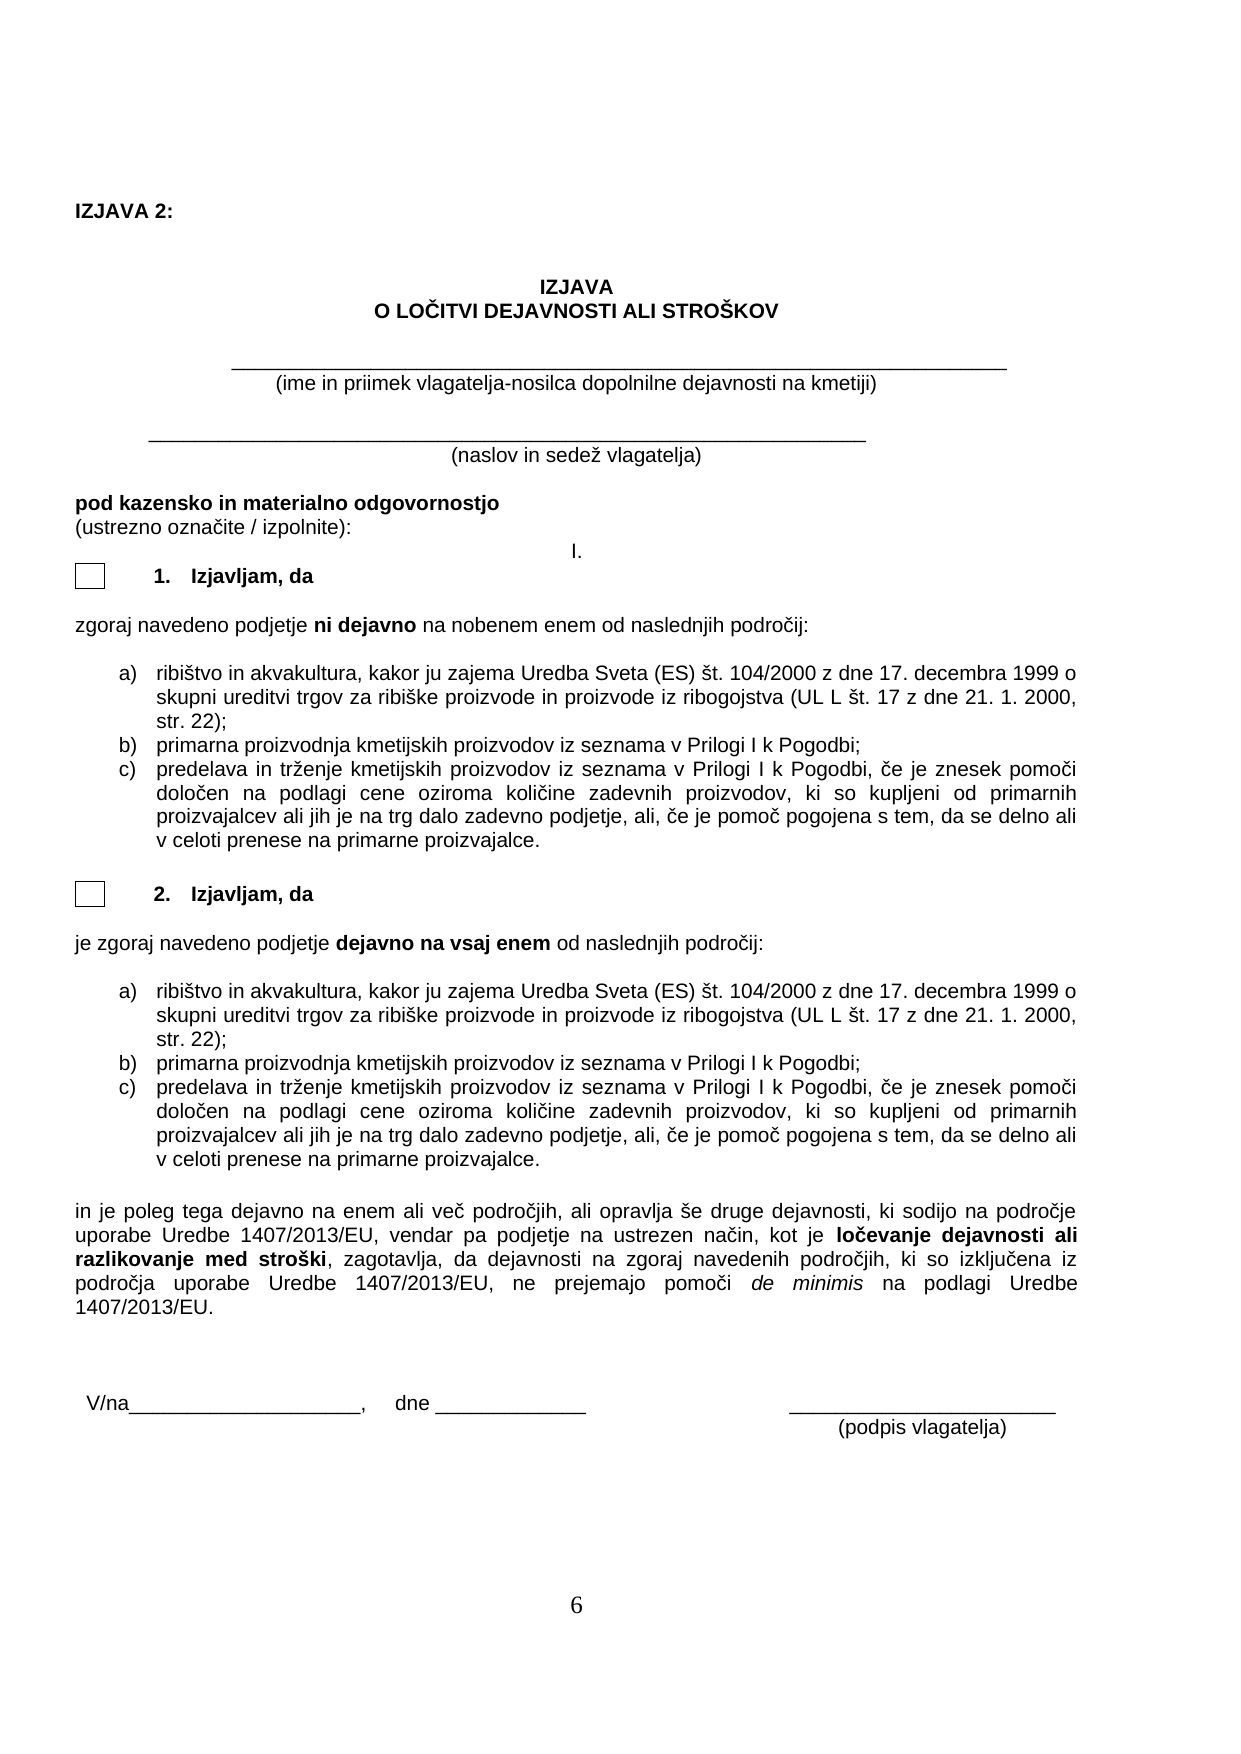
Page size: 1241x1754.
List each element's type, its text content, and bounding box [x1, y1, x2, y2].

text pod kazensko in materialno odgovornostjo [75, 491, 1078, 515]
list primarna proizvodnja kmetijskih proizvodov iz seznama v Prilogi I k Pogodbi; [119, 1051, 1078, 1075]
table_header Izjavljam, da [105, 881, 385, 906]
table_header [76, 882, 104, 906]
text zgoraj navedeno podjetje ni dejavno na nobenem enem od naslednjih področij: [75, 613, 1078, 637]
text (ime in priimek vlagatelja-nosilca dopolnilne dejavnosti na kmetiji) [75, 371, 1078, 395]
text O LOČITVI DEJAVNOSTI ALI STROŠKOV [75, 299, 1078, 323]
list predelava in trženje kmetijskih proizvodov iz seznama v Prilogi I k Pogodbi, če je znesek pomoči določen na podlagi cene oziroma količine zadevnih proizvodov, ki so kupljeni od primarnih proizvajalcev ali jih je na trg dalo zadevno podjetje, ali, če je pomoč pogojena s tem, da se delno ali v celoti prenese na primarne proizvajalce. [119, 1075, 1078, 1171]
text I. [75, 539, 1078, 563]
list ribištvo in akvakultura, kakor ju zajema Uredba Sveta (ES) št. 104/2000 z dne 17. decembra 1999 o skupni ureditvi trgov za ribiške proizvode in proizvode iz ribogojstva (UL L št. 17 z dne 21. 1. 2000, str. 22); [119, 661, 1078, 732]
text IZJAVA [75, 275, 1078, 299]
list ribištvo in akvakultura, kakor ju zajema Uredba Sveta (ES) št. 104/2000 z dne 17. decembra 1999 o skupni ureditvi trgov za ribiške proizvode in proizvode iz ribogojstva (UL L št. 17 z dne 21. 1. 2000, str. 22); [119, 979, 1078, 1051]
list predelava in trženje kmetijskih proizvodov iz seznama v Prilogi I k Pogodbi, če je znesek pomoči določen na podlagi cene oziroma količine zadevnih proizvodov, ki so kupljeni od primarnih proizvajalcev ali jih je na trg dalo zadevno podjetje, ali, če je pomoč pogojena s tem, da se delno ali v celoti prenese na primarne proizvajalce. [119, 756, 1078, 852]
table_header V/na____________________, [75, 1367, 378, 1444]
text ___________________________________________________________________ [75, 347, 1078, 371]
text (naslov in sedež vlagatelja) [75, 443, 1078, 467]
table_header dne _____________ [378, 1367, 740, 1444]
table_header Izjavljam, da [105, 563, 385, 588]
table_header [76, 564, 104, 588]
text (ustrezno označite / izpolnite): [75, 515, 1078, 539]
text IZJAVA 2: [75, 198, 1078, 222]
text ______________________________________________________________ [75, 419, 1078, 443]
text je zgoraj navedeno podjetje dejavno na vsaj enem od naslednjih področij: [75, 931, 1078, 955]
list primarna proizvodnja kmetijskih proizvodov iz seznama v Prilogi I k Pogodbi; [119, 732, 1078, 756]
table_header _______________________ (podpis vlagatelja) [740, 1367, 1105, 1444]
text in je poleg tega dejavno na enem ali več področjih, ali opravlja še druge dejavnosti, ki sodijo na področje uporabe Uredbe 1407/2013/EU, vendar pa podjetje na ustrezen način, kot je ločevanje dejavnosti ali razlikovanje med stroški, zagotavlja, da dejavnosti na zgoraj navedenih področjih, ki so izključena iz področja uporabe Uredbe 1407/2013/EU, ne prejemajo pomoči de minimis na podlagi Uredbe 1407/2013/EU. [75, 1199, 1078, 1319]
